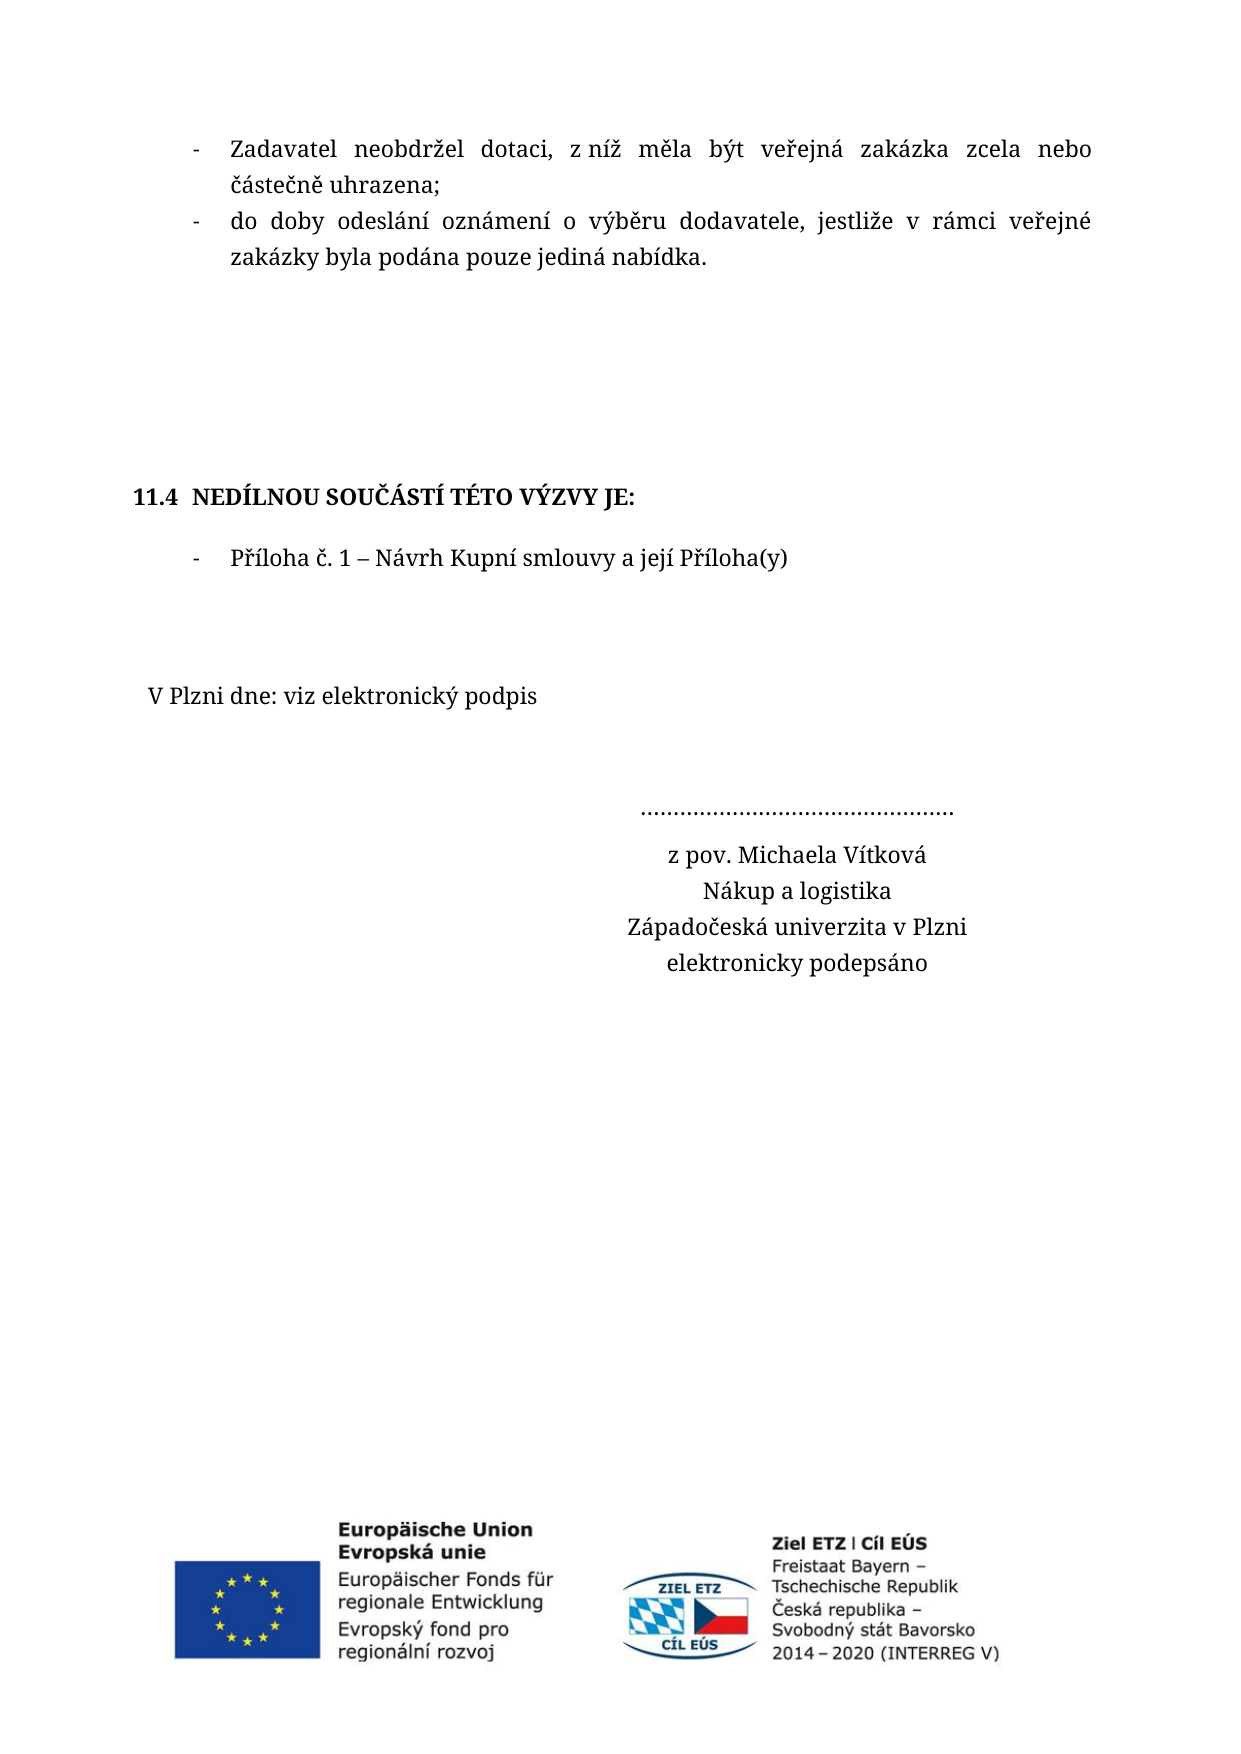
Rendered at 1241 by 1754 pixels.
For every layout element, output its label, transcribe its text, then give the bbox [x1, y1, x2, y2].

text ………………………………………… [502, 791, 1093, 822]
text elektronicky podepsáno [502, 947, 1093, 978]
picture [147, 1496, 1093, 1705]
list Zadavatel neobdržel dotaci, z níž měla být veřejná zakázka zcela nebo částečně uhrazena; [193, 133, 1093, 200]
text Západočeská univerzita v Plzni [502, 911, 1093, 942]
list do doby odeslání oznámení o výběru dodavatele, jestliže v rámci veřejné zakázky byla podána pouze jediná nabídka. [193, 205, 1093, 272]
text z pov. Michaela Vítková [502, 839, 1093, 870]
subtitle NEDÍLNOU SOUČÁSTÍ TÉTO VÝZVY JE: [133, 481, 1093, 513]
text Nákup a logistika [502, 875, 1093, 906]
text V Plzni dne: viz elektronický podpis [148, 680, 1093, 711]
list Příloha č. 1 – Návrh Kupní smlouvy a její Příloha(y) [193, 542, 1093, 573]
